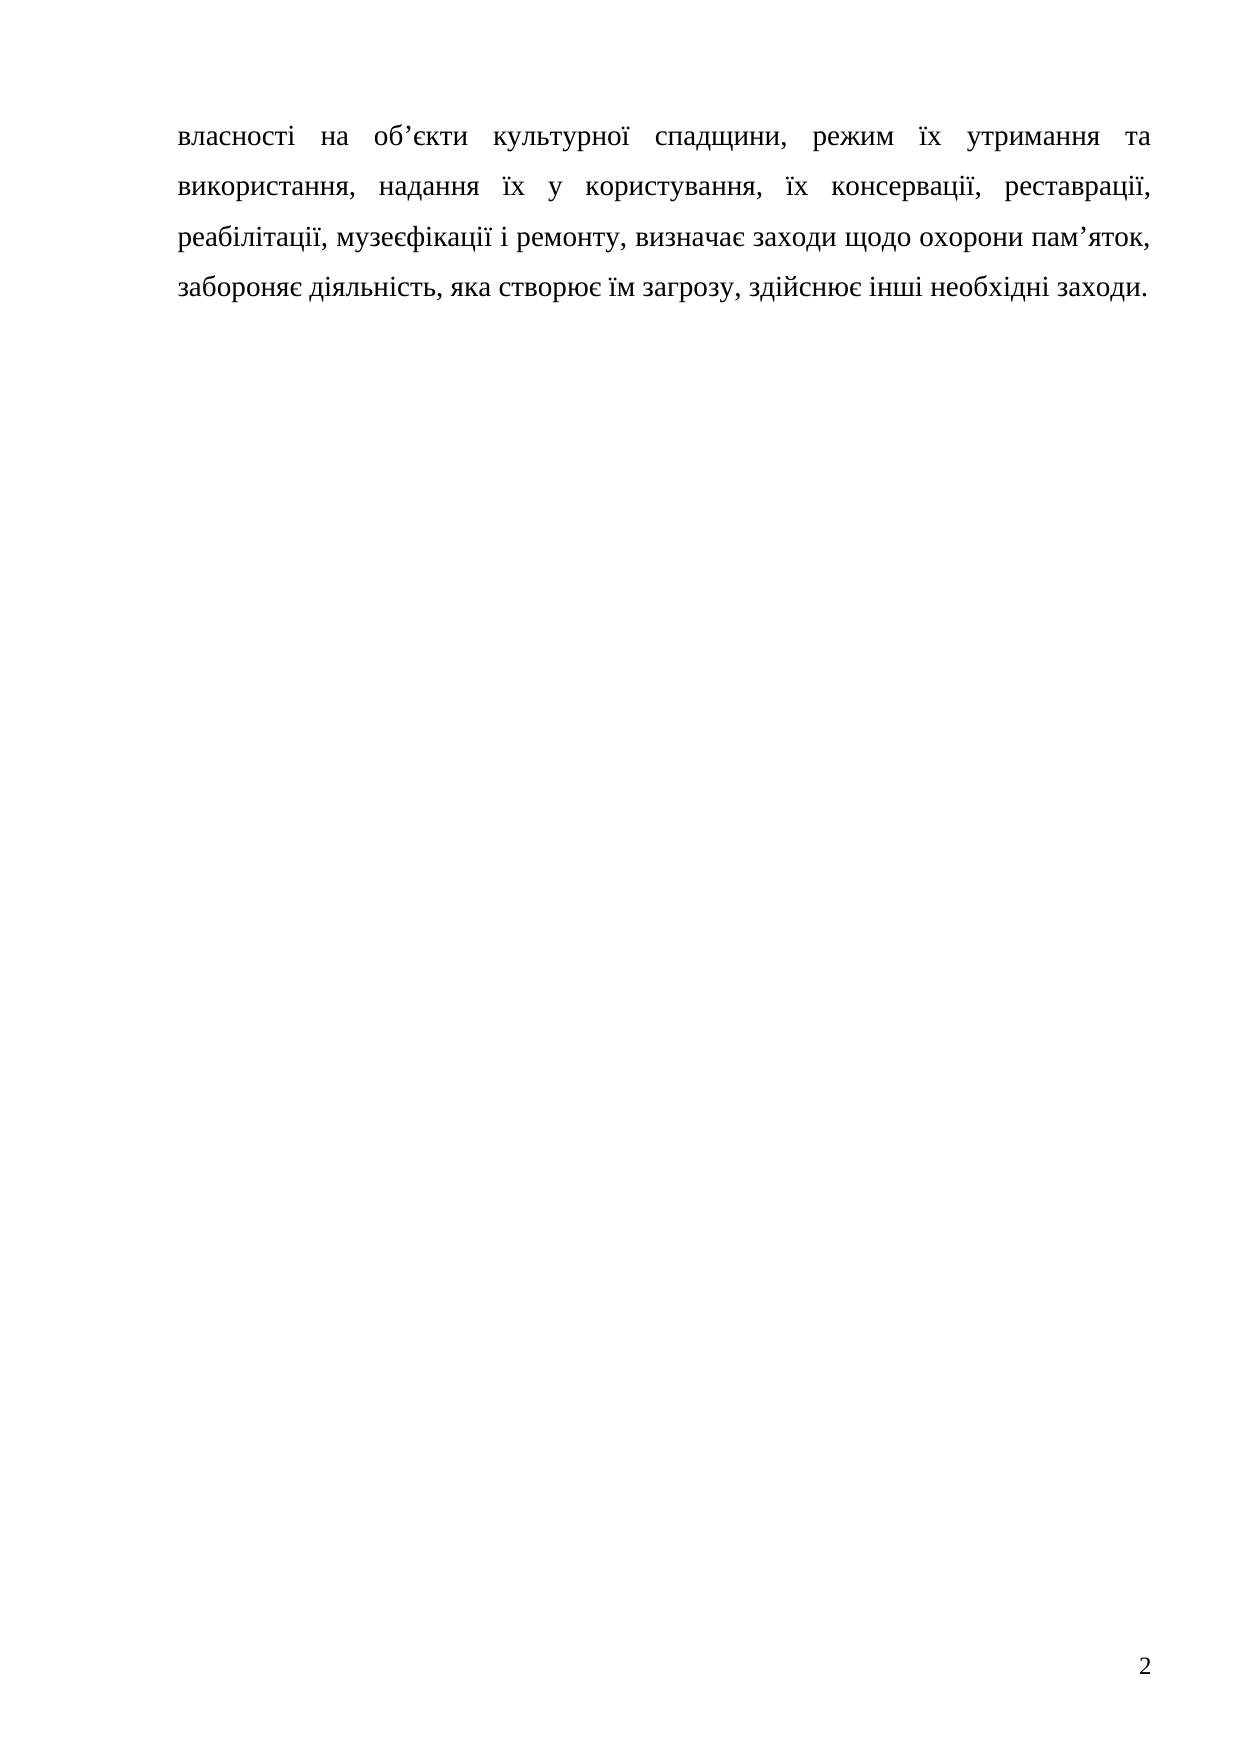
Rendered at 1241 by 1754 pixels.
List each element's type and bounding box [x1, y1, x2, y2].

text [177, 118, 1152, 303]
